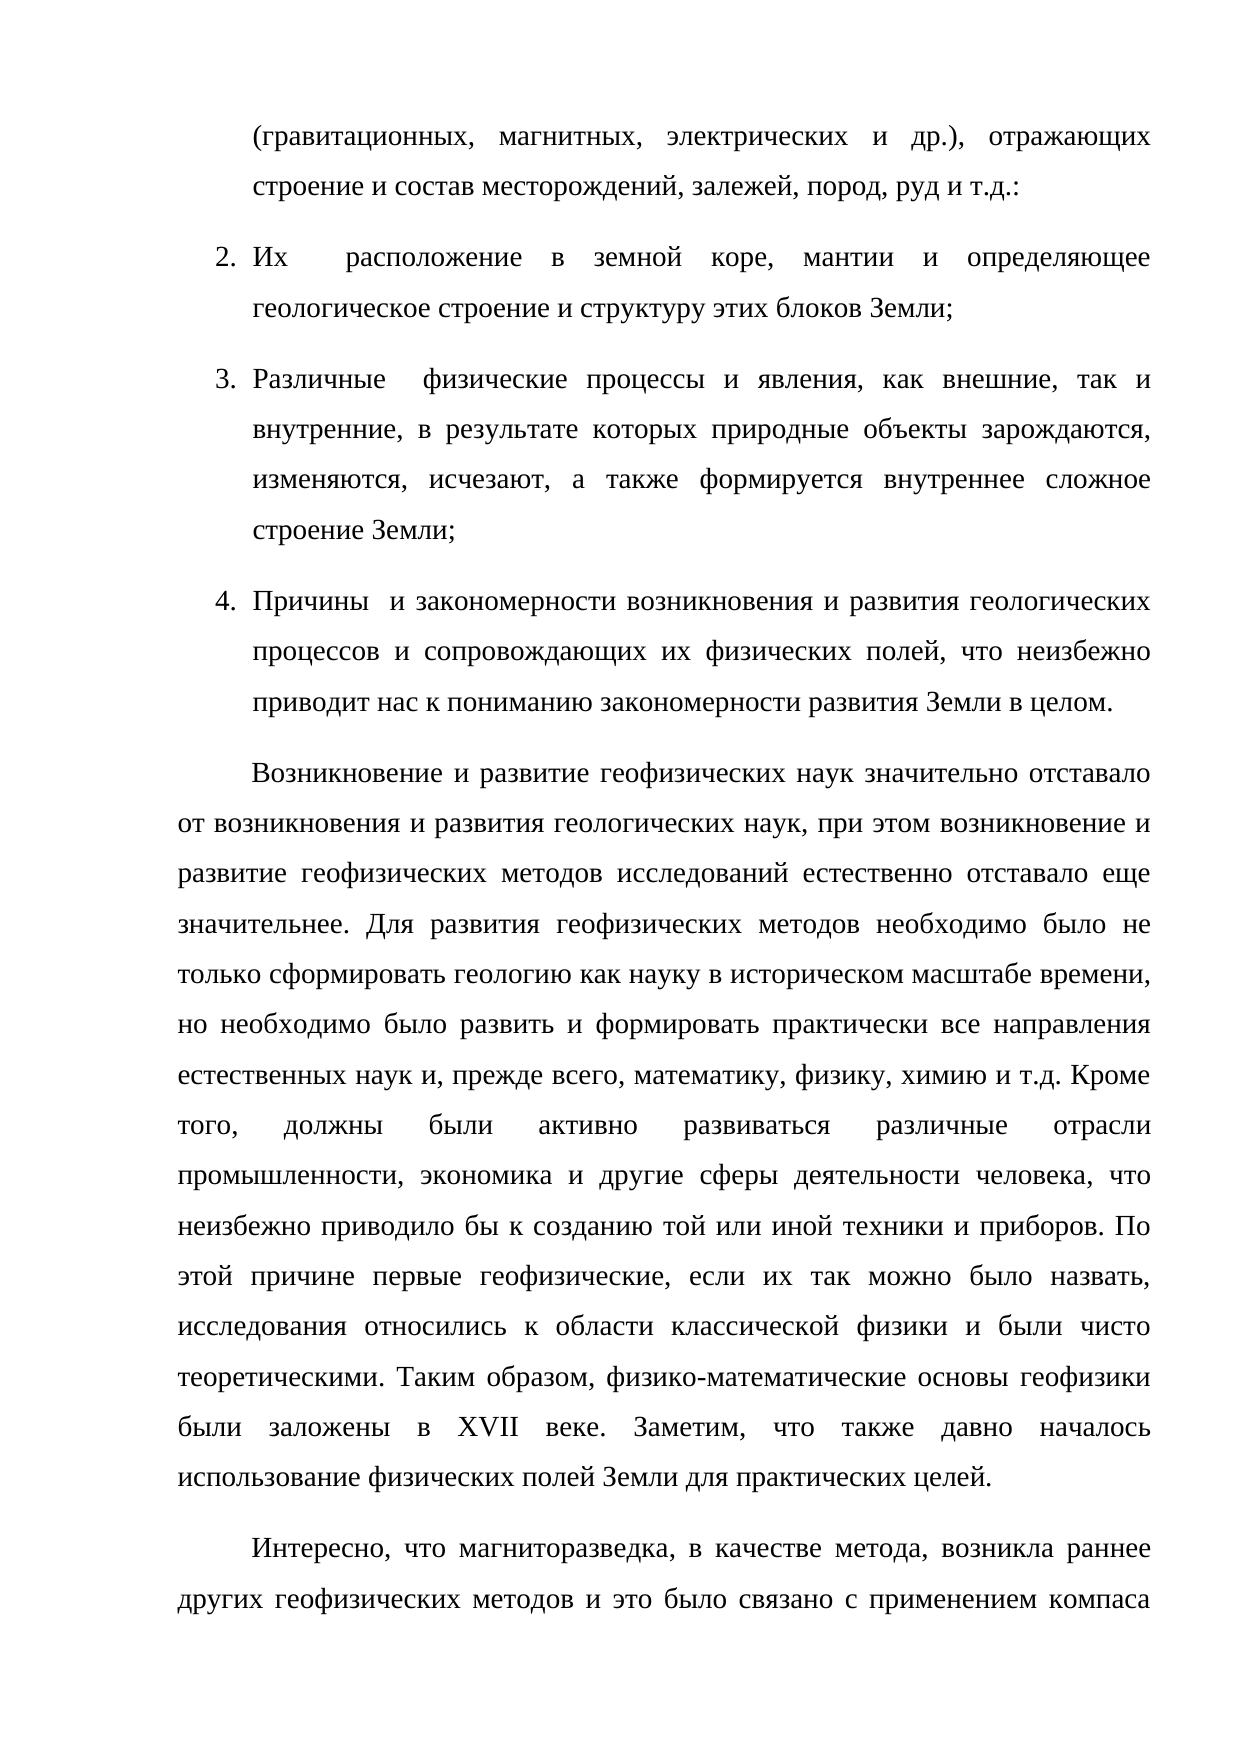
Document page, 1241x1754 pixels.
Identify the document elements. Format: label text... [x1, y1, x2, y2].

list Причины и закономерности возникновения и развития геологических процессов и сопровождающих их физических полей, что неизбежно приводит нас к пониманию закономерности развития Земли в целом. [215, 583, 1152, 717]
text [177, 1530, 1152, 1614]
list Их расположение в земной коре, мантии и определяющее геологическое строение и структуру этих блоков Земли; [215, 239, 1152, 323]
list Различные физические процессы и явления, как внешние, так и внутренние, в результате которых природные объекты зарождаются, изменяются, исчезают, а также формируется внутреннее сложное строение Земли; [215, 361, 1152, 546]
text Возникновение и развитие геофизических наук значительно отставало от возникновения и развития геологических наук, при этом возникновение и развитие геофизических методов исследований естественно отставало еще значительнее. Для развития геофизических методов необходимо было не только сформировать геологию как науку в историческом масштабе времени, но необходимо было развить и формировать практически все направления естественных наук и, прежде всего, математику, физику, химию и т.д. Кроме того, должны были активно развиваться различные отрасли промышленности, экономика и другие сферы деятельности человека, что неизбежно приводило бы к созданию той или иной техники и приборов. По этой причине первые геофизические, если их так можно было назвать, исследования относились к области классической физики и были чисто теоретическими. Таким образом, физико-математические основы геофизики были заложены в XVII веке. Заметим, что также давно началось использование физических полей Земли для практических целей. [177, 755, 1152, 1493]
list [215, 118, 1152, 202]
